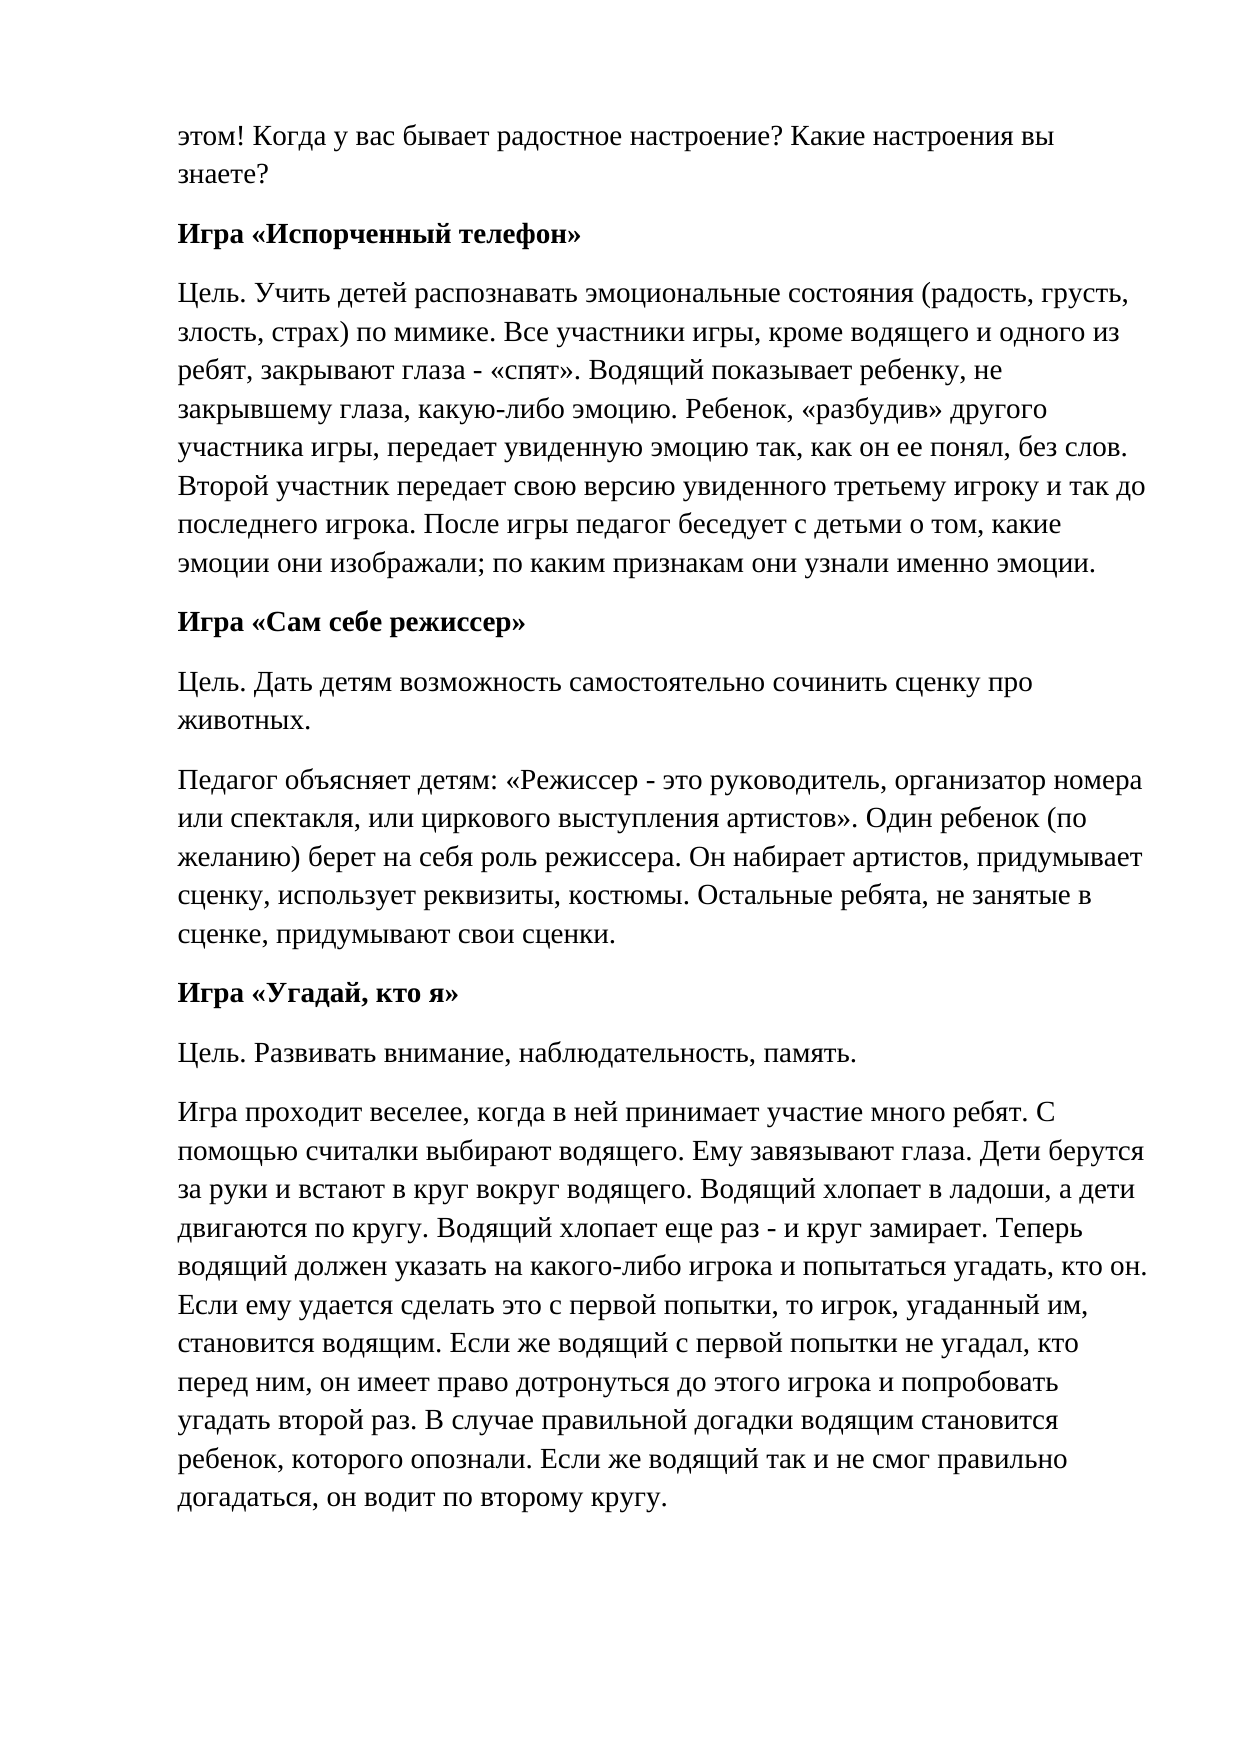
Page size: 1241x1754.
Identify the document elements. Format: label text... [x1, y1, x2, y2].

text Цель. Учить детей распознавать эмоциональные состояния (радость, грусть, злость, страх) по мимике. Все участники игры, кроме водящего и одного из ребят, закрывают глаза - «спят». Водящий показывает ребенку, не закрывшему глаза, какую-либо эмоцию. Ребенок, «разбудив» другого участника игры, передает увиденную эмоцию так, как он ее понял, без слов. Второй участник передает свою версию увиденного третьему игроку и так до последнего игрока. После игры педагог беседует с детьми о том, какие эмоции они изображали; по каким признакам они узнали именно эмоции. [177, 275, 1152, 579]
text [177, 118, 1152, 190]
text Игра «Угадай, кто я» [177, 975, 1152, 1009]
text Игра «Испорченный телефон» [177, 216, 1152, 249]
text Педагог объясняет детям: «Режиссер - это руководитель, организатор номера или спектакля, или циркового выступления артистов». Один ребенок (по желанию) берет на себя роль режиссера. Он набирает артистов, придумывает сценку, использует реквизиты, костюмы. Остальные ребята, не занятые в сценке, придумывают свои сценки. [177, 762, 1152, 949]
text Игра «Сам себе режиссер» [177, 604, 1152, 638]
text Игра проходит веселее, когда в ней принимает участие много ребят. С помощью считалки выбирают водящего. Ему завязывают глаза. Дети берутся за руки и встают в круг вокруг водящего. Водящий хлопает в ладоши, а дети двигаются по кругу. Водящий хлопает еще раз - и круг замирает. Теперь водящий должен указать на какого-либо игрока и попытаться угадать, кто он. Если ему удается сделать это с первой попытки, то игрок, угаданный им, становится водящим. Если же водящий с первой попытки не угадал, кто перед ним, он имеет право дотронуться до этого игрока и попробовать угадать второй раз. В случае правильной догадки водящим становится ребенок, которого опознали. Если же водящий так и не смог правильно догадаться, он водит по второму кругу. [177, 1094, 1152, 1513]
text Цель. Дать детям возможность самостоятельно сочинить сценку про животных. [177, 664, 1152, 736]
text Цель. Развивать внимание, наблюдательность, память. [177, 1035, 1152, 1068]
